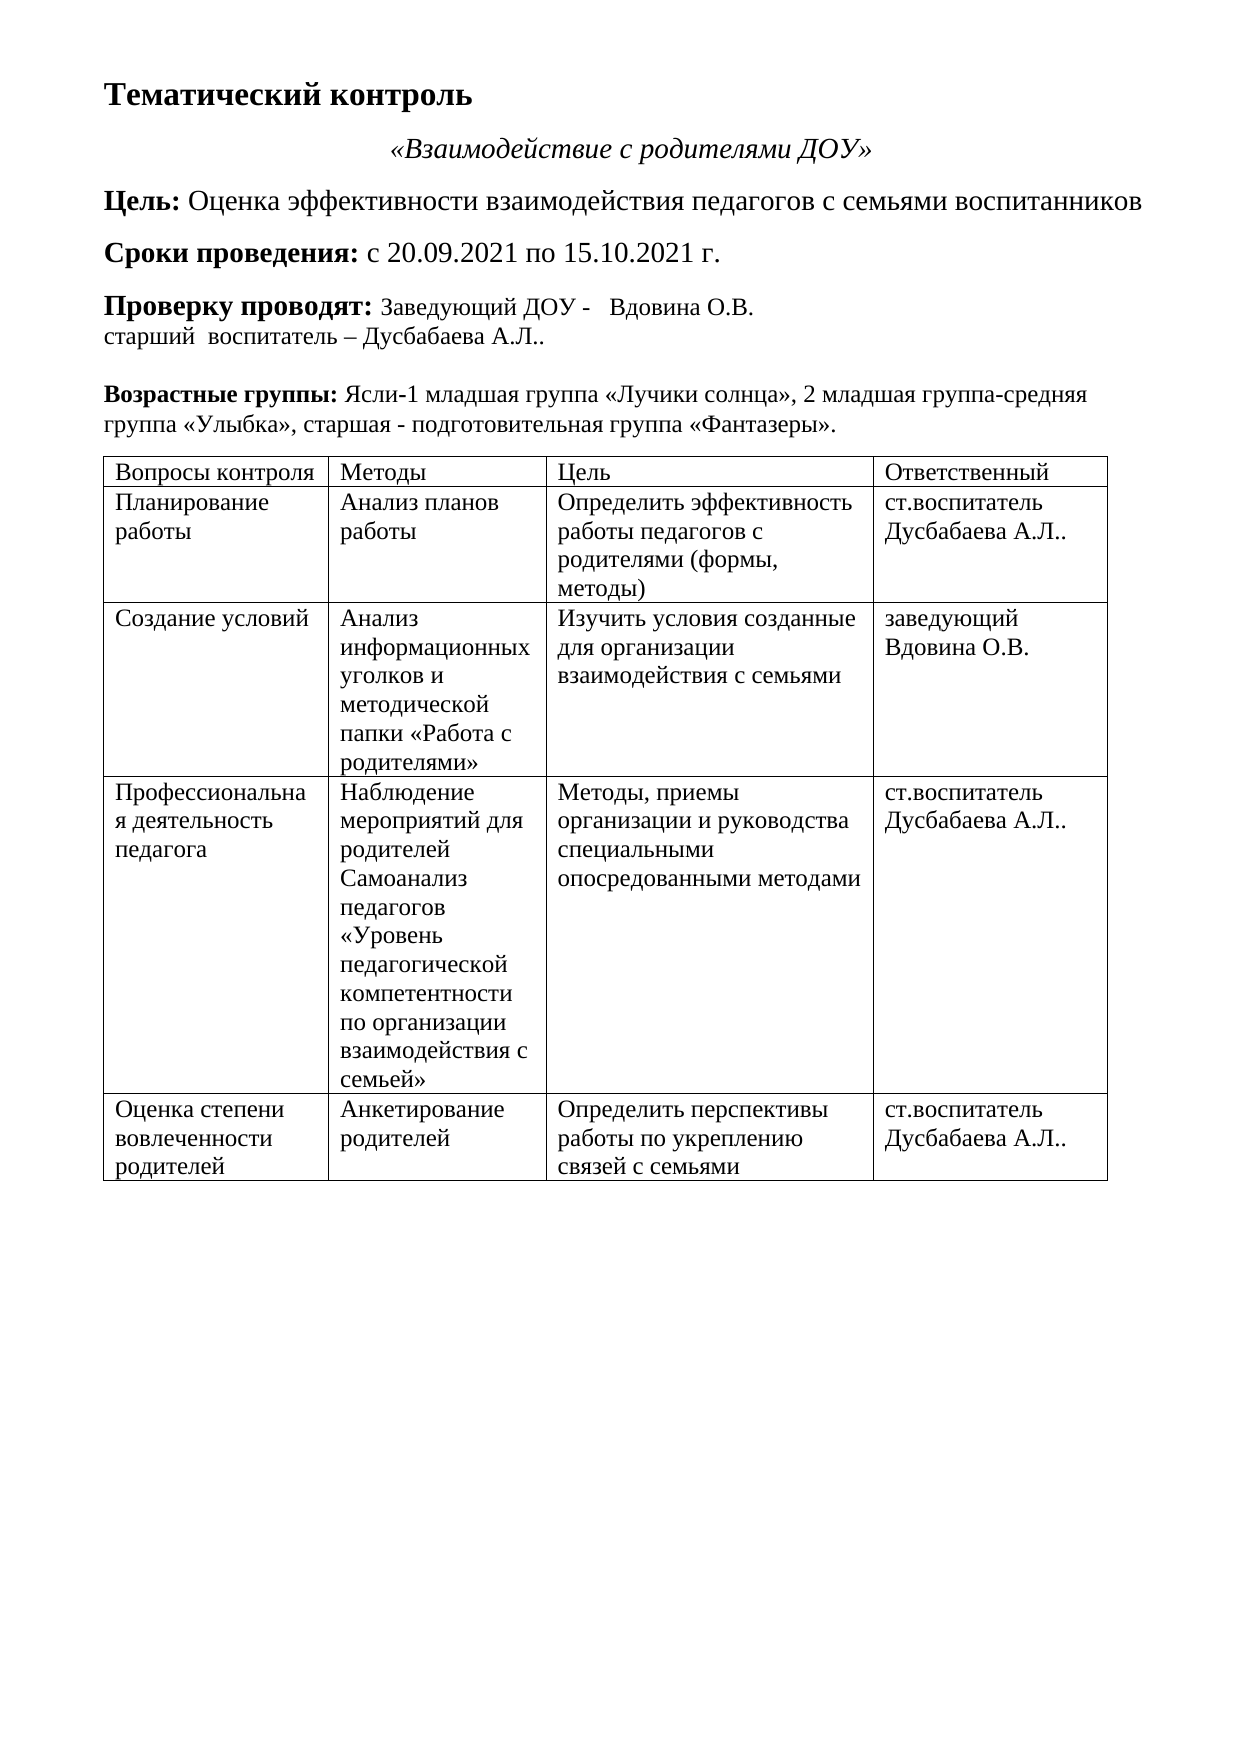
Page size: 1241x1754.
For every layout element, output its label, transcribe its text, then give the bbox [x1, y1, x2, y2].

text Возрастные группы: Ясли-1 младшая группа «Лучики солнца», 2 младшая группа-средняя группа «Улыбка», старшая - подготовительная группа «Фантазеры». [103, 379, 1152, 438]
table_cell Методы, приемы организации и руководства специальными опосредованными методами [547, 777, 873, 1093]
table_header Цель [547, 457, 873, 486]
table_cell Изучить условия созданные для организации взаимодействия с семьями [547, 603, 873, 776]
table_cell Анкетирование родителей [329, 1094, 546, 1180]
table_cell ст.воспитатель Дусбабаева А.Л.. [874, 1094, 1107, 1180]
text старший воспитатель – Дусбабаева А.Л.. [103, 321, 1152, 350]
table_cell Создание условий [104, 603, 328, 776]
table_cell Планирование работы [104, 487, 328, 602]
text Цель: Оценка эффективности взаимодействия педагогов с семьями воспитанников [103, 183, 1152, 217]
table_cell Определить перспективы работы по укреплению связей с семьями [547, 1094, 873, 1180]
table_header Ответственный [874, 457, 1107, 486]
text Сроки проведения: с 20.09.2021 по 15.10.2021 г. [103, 236, 1152, 269]
table_cell Оценка степени вовлеченности родителей [104, 1094, 328, 1180]
table_cell Наблюдение мероприятий для родителей Самоанализ педагогов «Уровень педагогической компетентности по организации взаимодействия с семьей» [329, 777, 546, 1093]
text Проверку проводят: Заведующий ДОУ - Вдовина О.В. [103, 288, 1152, 321]
text Тематический контроль [103, 74, 1152, 112]
table_cell ст.воспитатель Дусбабаева А.Л.. [874, 487, 1107, 602]
table_cell Анализ планов работы [329, 487, 546, 602]
table_cell Профессиональная деятельность педагога [104, 777, 328, 1093]
table_cell Анализ информационных уголков и методической папки «Работа с родителями» [329, 603, 546, 776]
text «Взаимодействие с родителями ДОУ» [103, 131, 1152, 165]
table_cell ст.воспитатель Дусбабаева А.Л.. [874, 777, 1107, 1093]
table_header Методы [329, 457, 546, 486]
table_header Вопросы контроля [104, 457, 328, 486]
table_cell Определить эффективность работы педагогов с родителями (формы, методы) [547, 487, 873, 602]
table_cell заведующий Вдовина О.В. [874, 603, 1107, 776]
